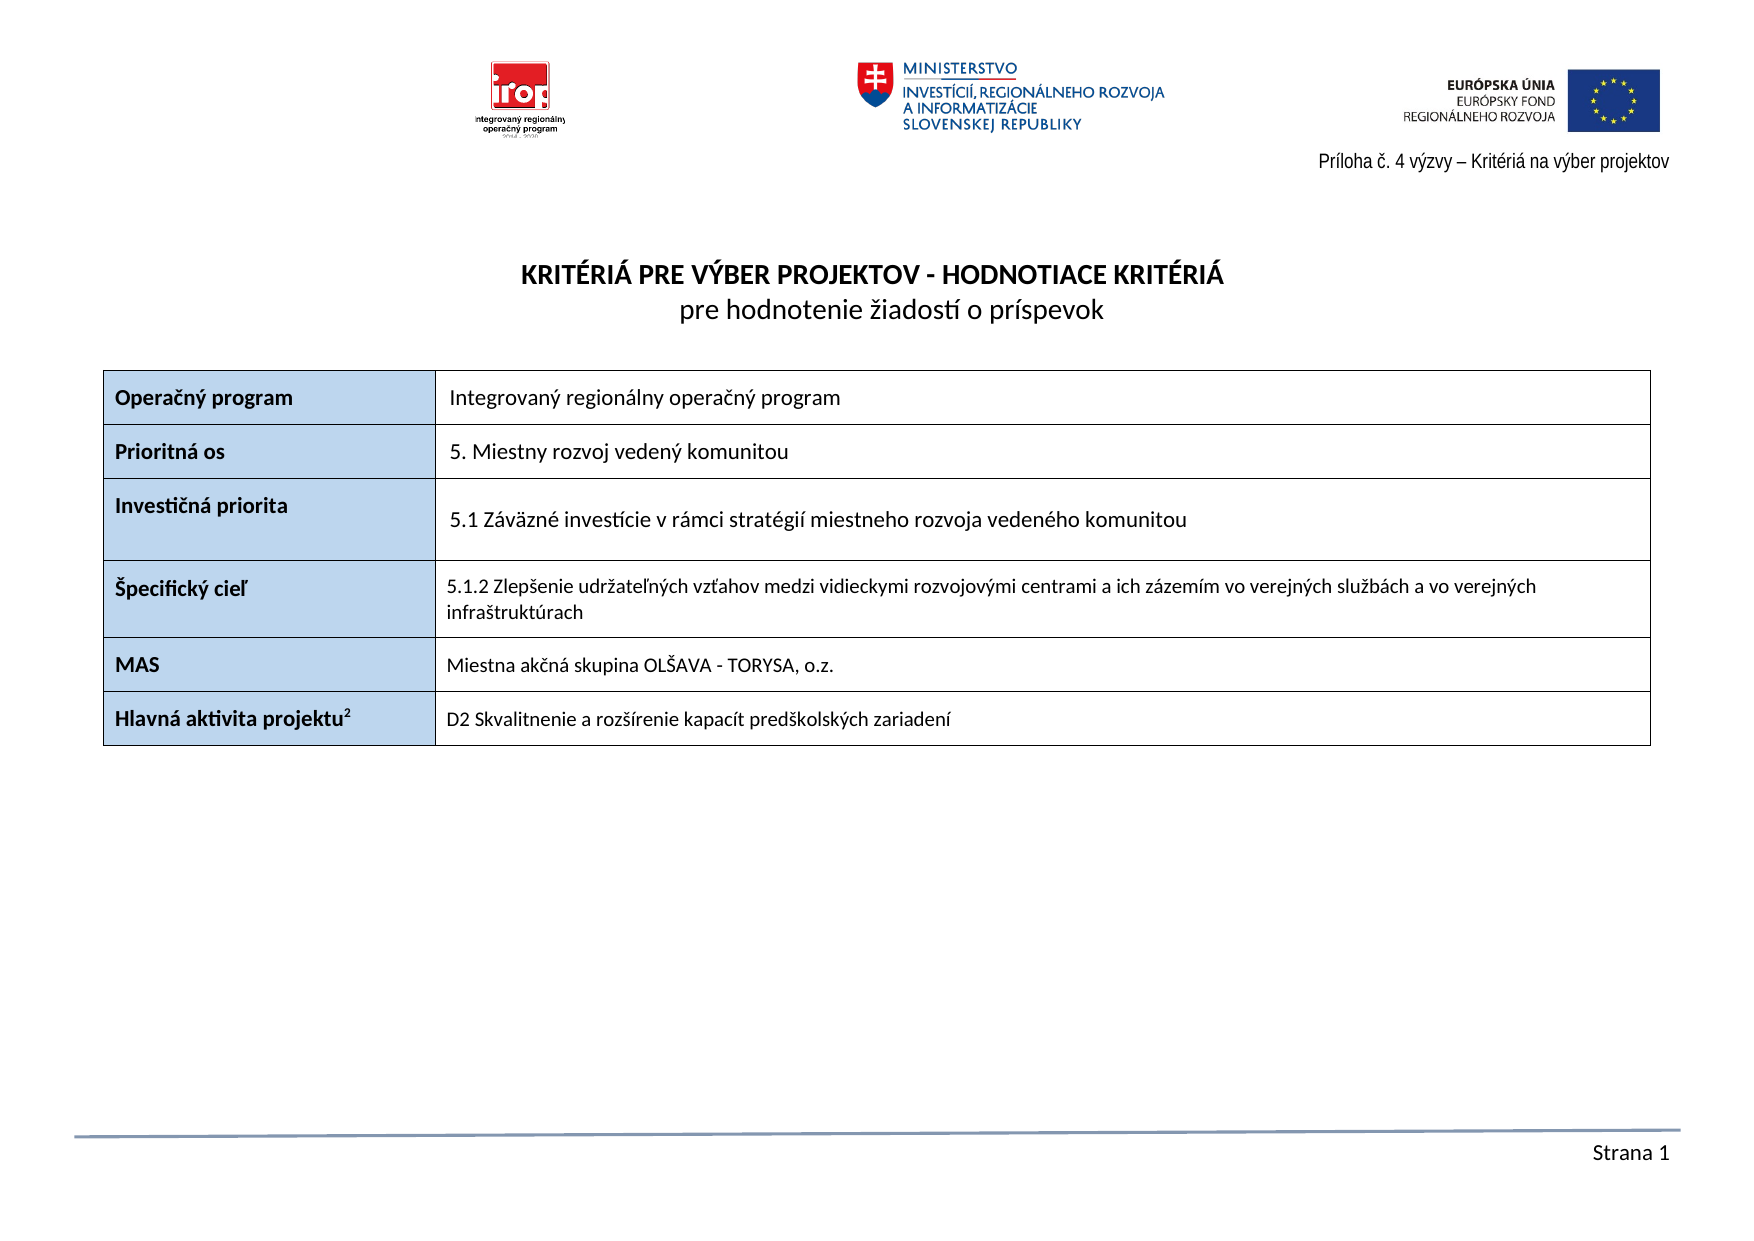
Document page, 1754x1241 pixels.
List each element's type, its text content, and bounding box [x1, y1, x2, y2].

table_cell Miestna akčná skupina OLŠAVA - TORYSA, o.z. [436, 638, 1650, 691]
picture [849, 46, 1171, 139]
table_cell [436, 561, 1650, 637]
table_cell 5. Miestny rozvoj vedený komunitou [436, 425, 1650, 478]
table_cell Prioritná os [104, 425, 435, 478]
table_cell Hlavná aktivita projektu2 [104, 692, 435, 745]
picture [474, 61, 565, 137]
text KRITÉRIÁ PRE VÝBER PROJEKTOV - HODNOTIACE KRITÉRIÁ [185, 256, 1560, 291]
table_cell Špecifický cieľ [104, 561, 435, 637]
picture [1397, 63, 1663, 136]
table_cell [436, 692, 1650, 745]
table_cell 5.1 Záväzné investície v rámci stratégií miestneho rozvoja vedeného komunitou [436, 479, 1650, 560]
text pre hodnotenie žiadostí o príspevok [223, 291, 1560, 327]
table_header Integrovaný regionálny operačný program [436, 371, 1650, 424]
table_header Operačný program [104, 371, 435, 424]
table_cell Investičná priorita [104, 479, 435, 560]
table_cell MAS [104, 638, 435, 691]
